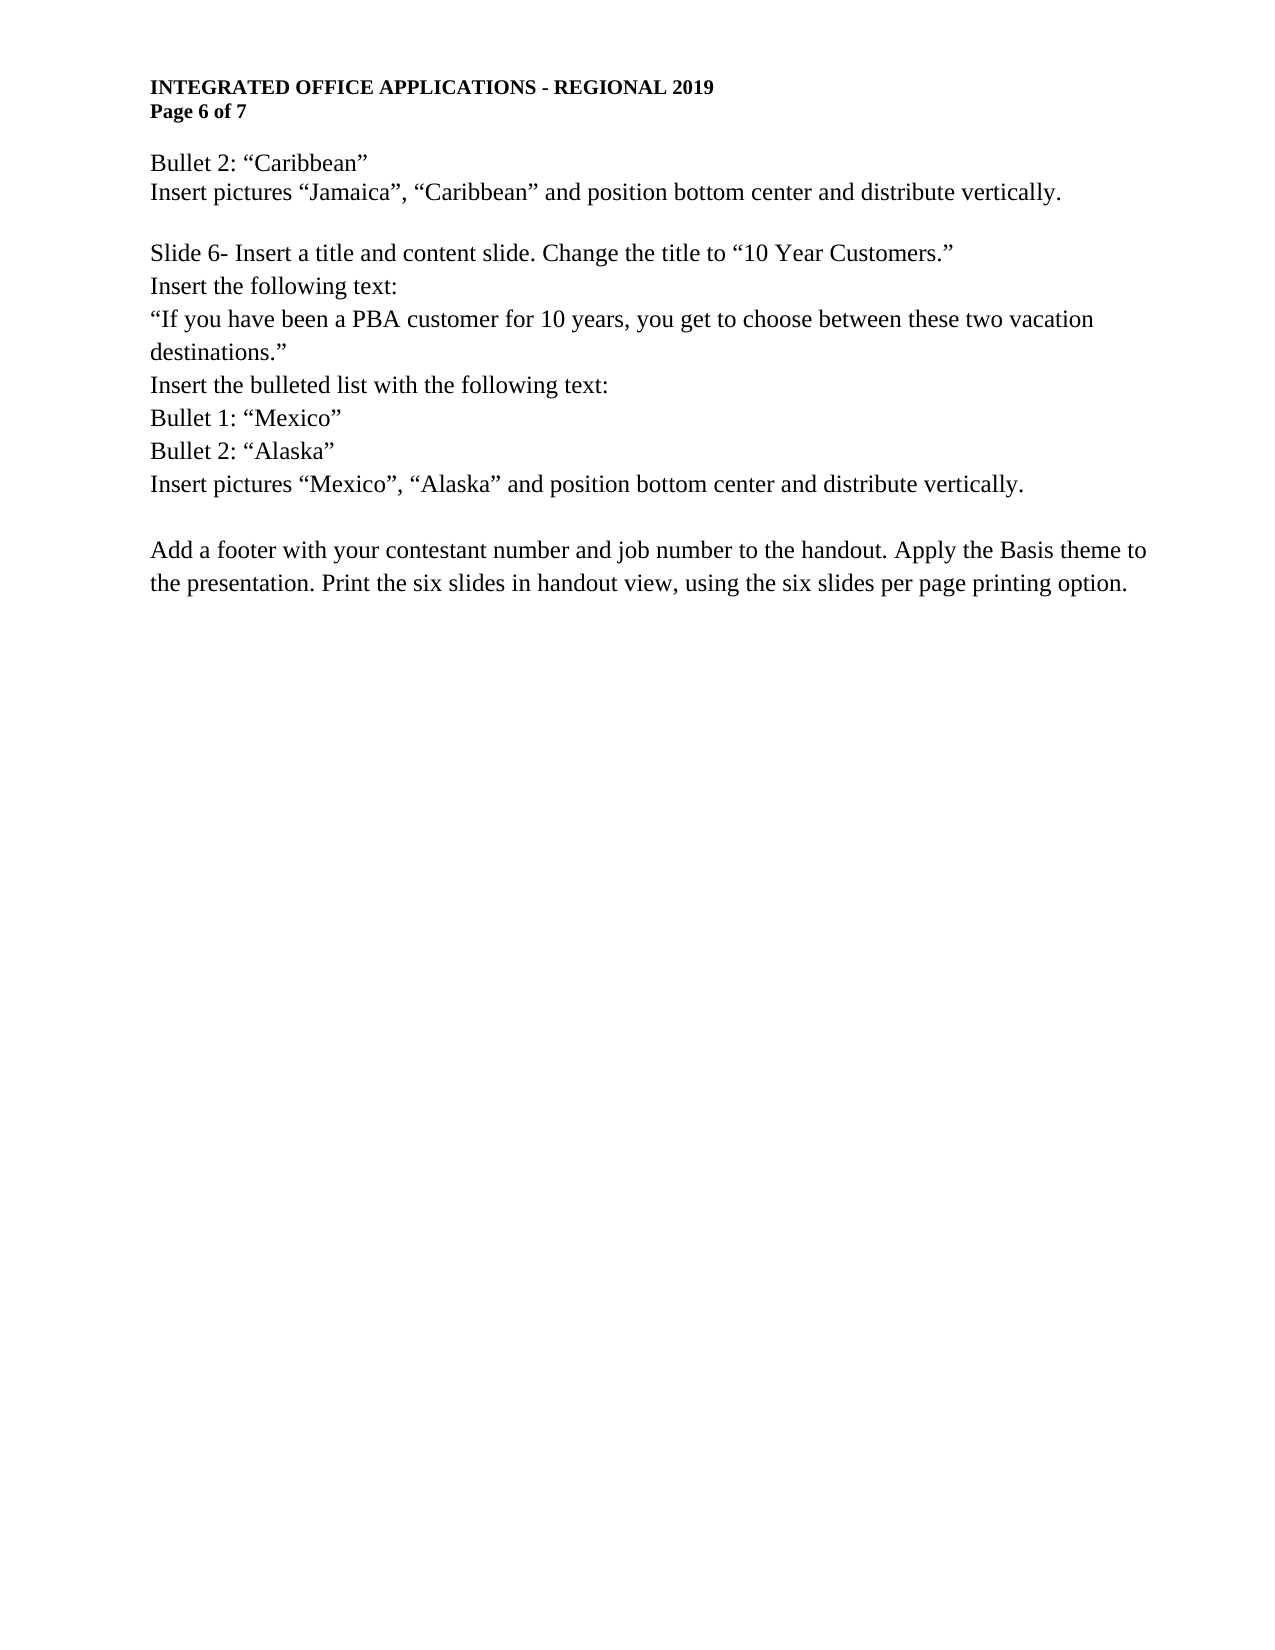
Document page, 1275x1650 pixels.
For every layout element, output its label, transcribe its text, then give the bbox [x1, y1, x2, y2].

text Insert pictures “Mexico”, “Alaska” and position bottom center and distribute vertically. [150, 469, 1176, 498]
text “If you have been a PBA customer for 10 years, you get to choose between these two vacation destinations.” [150, 304, 1176, 366]
text Bullet 2: “Caribbean” [150, 148, 1176, 177]
text Insert the bulleted list with the following text: [150, 370, 1176, 399]
text Add a footer with your contestant number and job number to the handout. Apply the Basis theme to the presentation. Print the six slides in handout view, using the six slides per page printing option. [150, 536, 1176, 597]
text Insert pictures “Jamaica”, “Caribbean” and position bottom center and distribute vertically. [150, 177, 1176, 205]
text Slide 6- Insert a title and content slide. Change the title to “10 Year Customers.” Insert the following text: [150, 238, 1176, 300]
text Bullet 2: “Alaska” [150, 436, 1176, 465]
text Bullet 1: “Mexico” [150, 403, 1176, 432]
